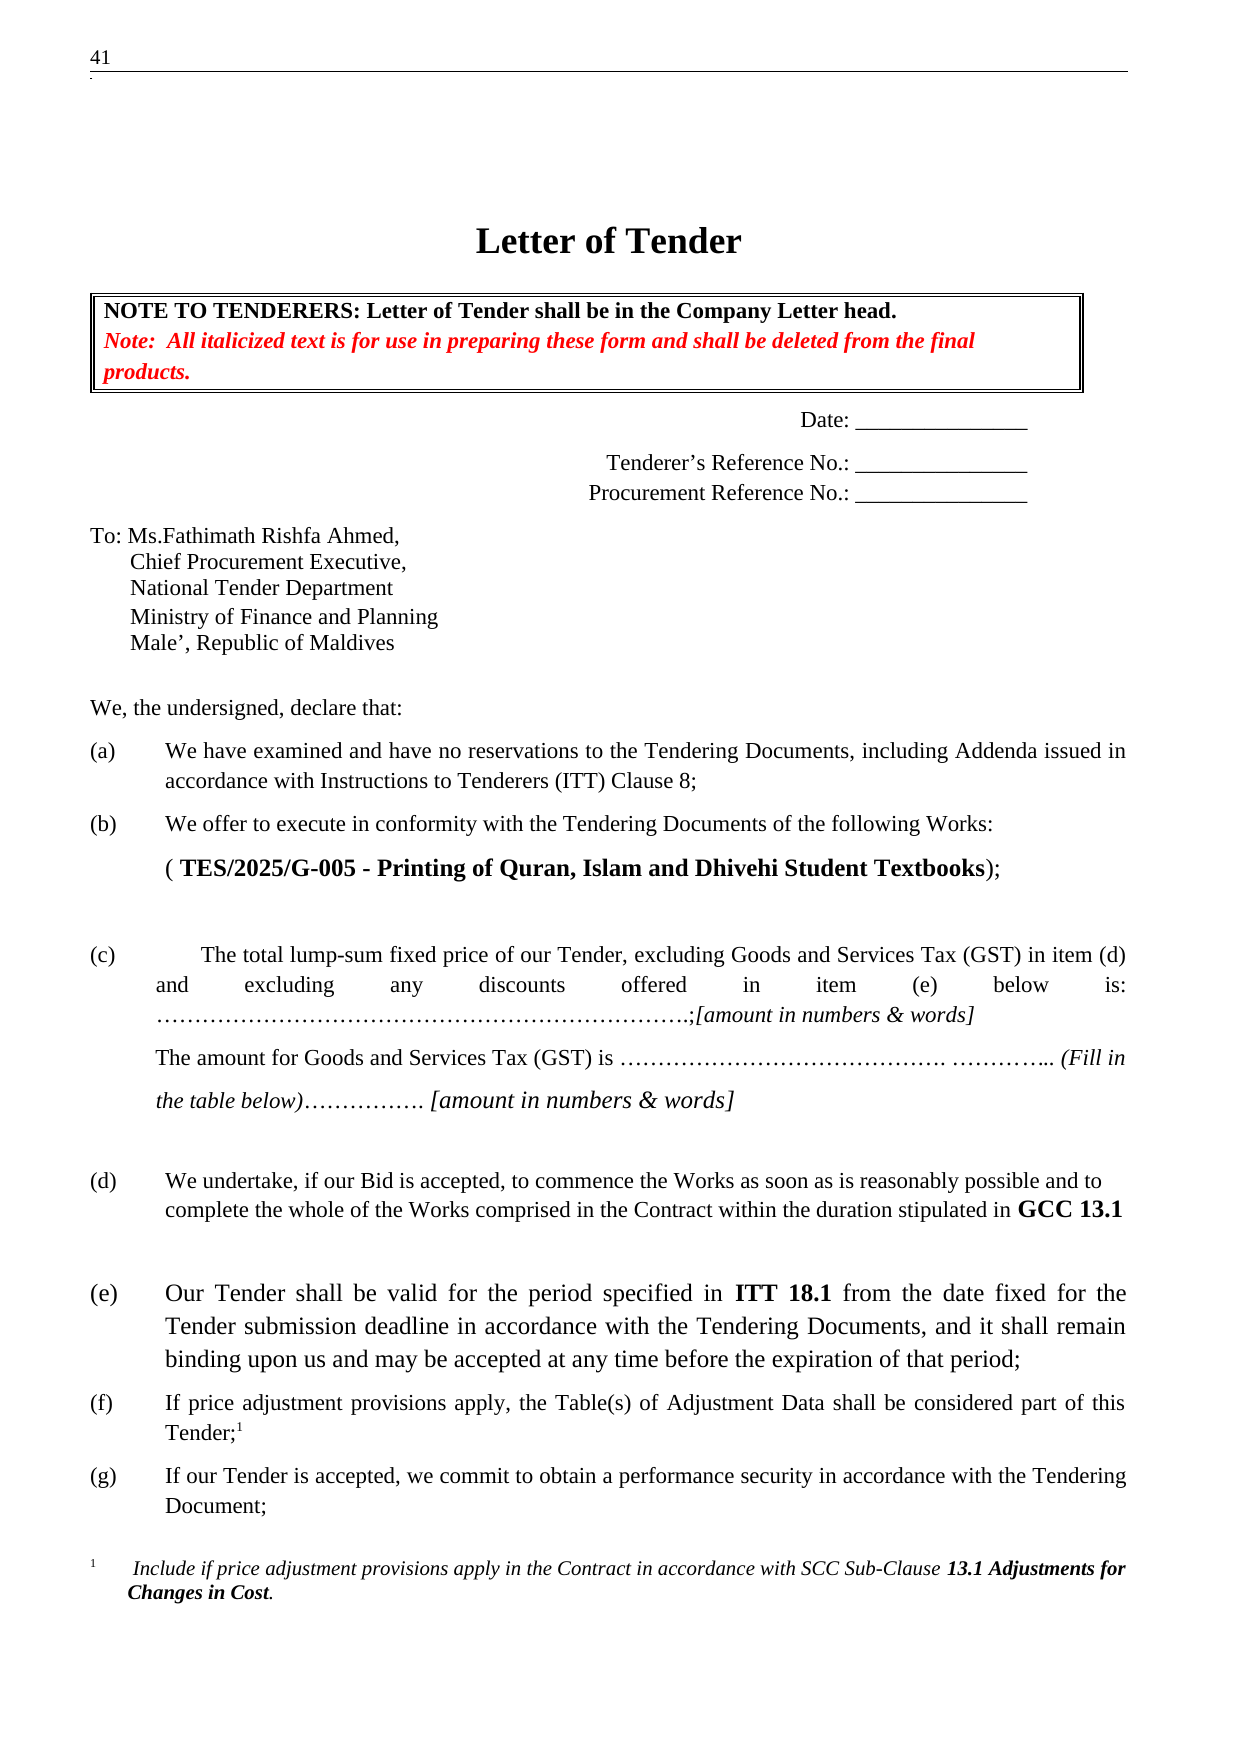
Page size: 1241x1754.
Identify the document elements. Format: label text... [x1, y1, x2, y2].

text Tenderer’s Reference No.: _______________ Procurement Reference No.: _______________ [90, 449, 1128, 505]
table_header NOTE TO TENDERERS: Letter of Tender shall be in the Company Letter head. Note: All italicized text is for use in preparing these form and shall be deleted from the final products. [95, 297, 1079, 388]
text The amount for Goods and Services Tax (GST) is ……………………………………. ………….. (Fill in the table below)……………. [amount in numbers & words] [90, 1044, 1128, 1113]
text Ministry of Finance and Planning [90, 603, 1128, 629]
text Letter of Tender [90, 218, 1128, 261]
list We offer to execute in conformity with the Tendering Documents of the following Works: [90, 810, 1128, 836]
list We undertake, if our Bid is accepted, to commence the Works as soon as is reasonably possible and to complete the whole of the Works comprised in the Contract within the duration stipulated in GCC 13.1 [90, 1167, 1128, 1222]
list We have examined and have no reservations to the Tendering Documents, including Addenda issued in accordance with Instructions to Tenderers (ITT) Clause 8; [90, 737, 1128, 794]
text Date: _______________ [90, 406, 1128, 432]
list The total lump-sum fixed price of our Tender, excluding Goods and Services Tax (GST) in item (d) and excluding any discounts offered in item (e) below is: …………………………………………………………….;[amount in numbers & words] [90, 941, 1128, 1028]
text To: Ms.Fathimath Rishfa Ahmed, [90, 522, 1128, 548]
text We, the undersigned, declare that: [90, 694, 1128, 721]
text Male’, Republic of Maldives [90, 629, 1128, 656]
list Our Tender shall be valid for the period specified in ITT 18.1 from the date fixed for the Tender submission deadline in accordance with the Tendering Documents, and it shall remain binding upon us and may be accepted at any time before the expiration of that period; [90, 1278, 1128, 1372]
list ( TES/2025/G-005 - Printing of Quran, Islam and Dhivehi Student Textbooks); [165, 853, 1128, 881]
list If our Tender is accepted, we commit to obtain a performance security in accordance with the Tendering Document; [90, 1462, 1128, 1519]
text Chief Procurement Executive, [90, 548, 1128, 574]
text National Tender Department [90, 574, 1128, 601]
list If price adjustment provisions apply, the Table(s) of Adjustment Data shall be considered part of this Tender; [90, 1389, 1128, 1446]
